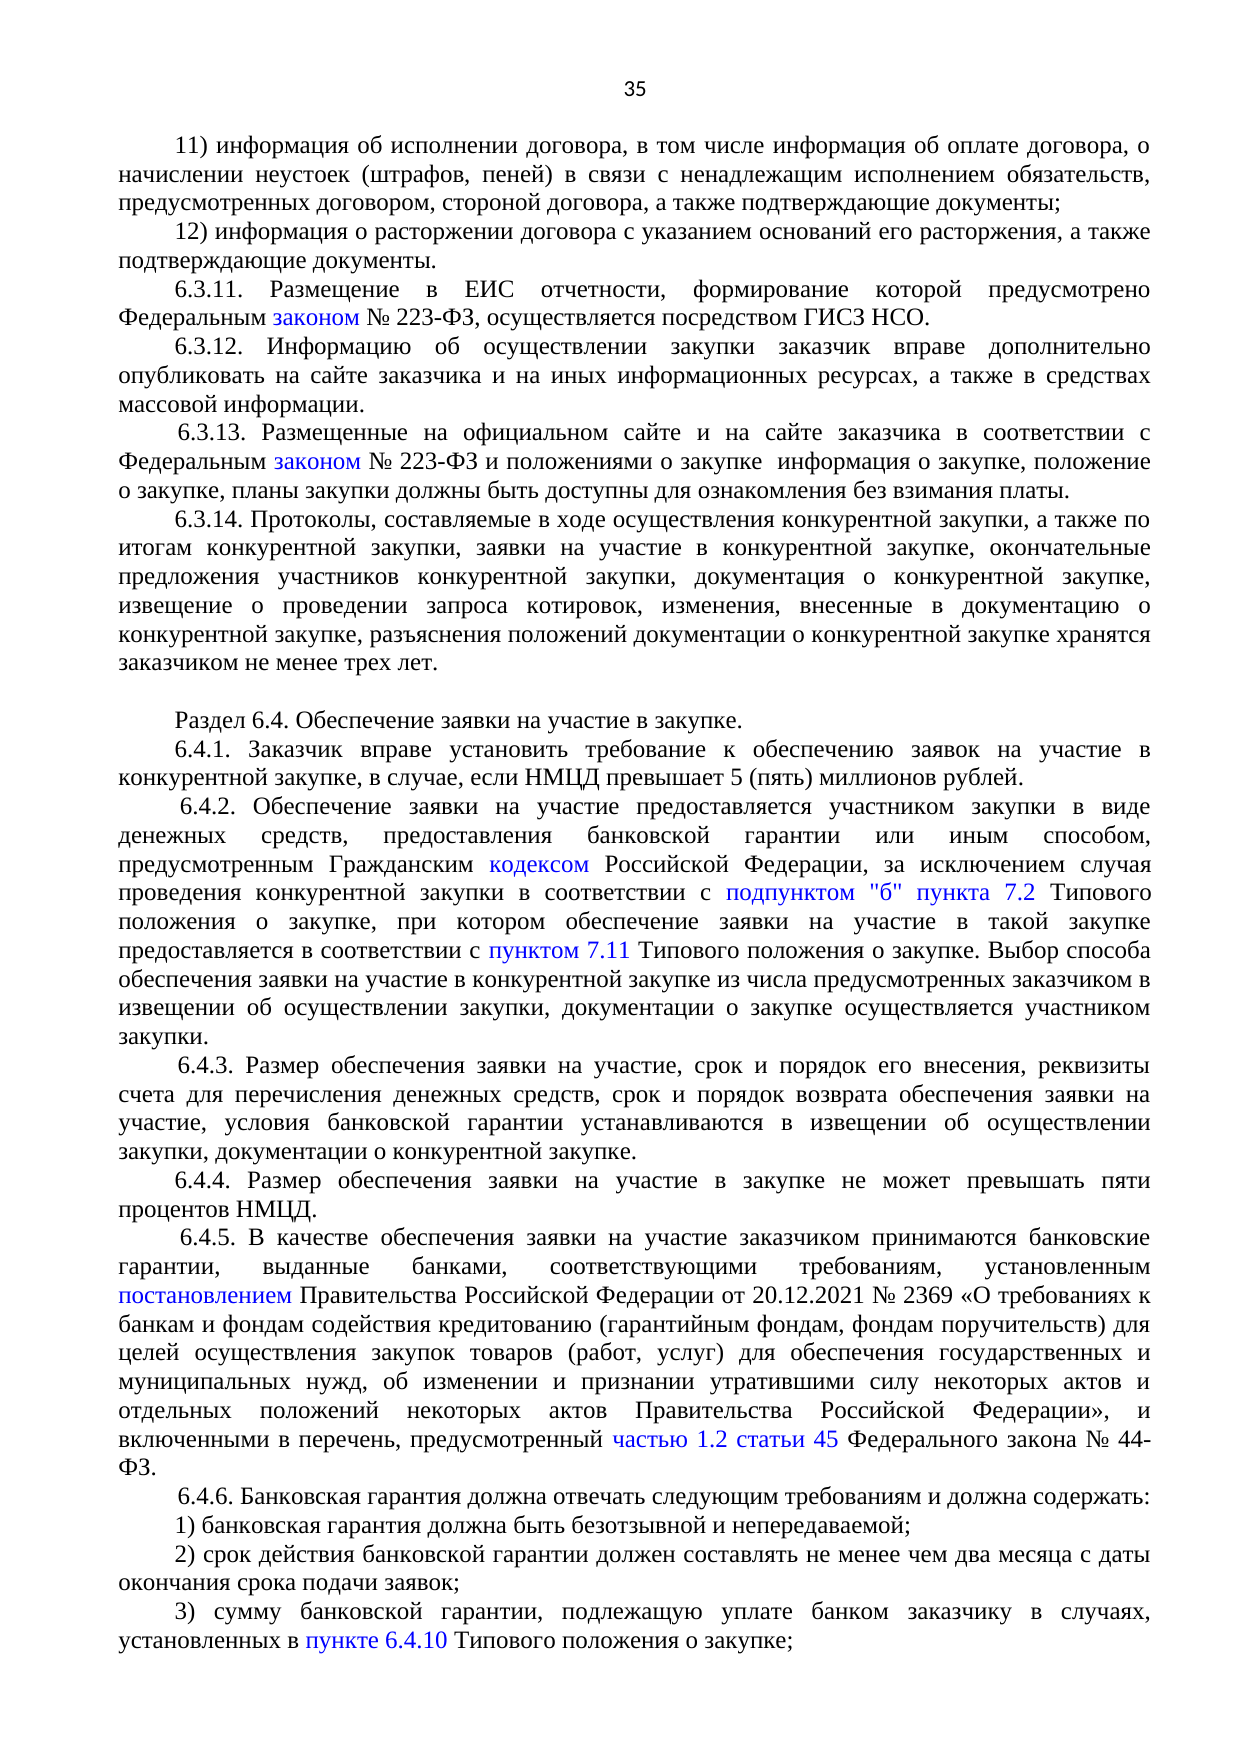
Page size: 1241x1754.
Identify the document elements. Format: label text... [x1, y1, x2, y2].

text 1) банковская гарантия должна быть безотзывной и непередаваемой; [118, 1510, 1152, 1539]
text 6.4.4. Размер обеспечения заявки на участие в закупке не может превышать пяти процентов НМЦД. [118, 1165, 1152, 1222]
text 6.3.13. Размещенные на официальном сайте и на сайте заказчика в соответствии с Федеральным законом № 223-ФЗ и положениями о закупке информация о закупке, положение о закупке, планы закупки должны быть доступны для ознакомления без взимания платы. [118, 417, 1152, 504]
text 6.4.6. Банковская гарантия должна отвечать следующим требованиям и должна содержать: [118, 1481, 1152, 1510]
text 6.4.3. Размер обеспечения заявки на участие, срок и порядок его внесения, реквизиты счета для перечисления денежных средств, срок и порядок возврата обеспечения заявки на участие, условия банковской гарантии устанавливаются в извещении об осуществлении закупки, документации о конкурентной закупке. [118, 1050, 1152, 1165]
title Раздел 6.4. Обеспечение заявки на участие в закупке. [118, 705, 1152, 734]
text 3) сумму банковской гарантии, подлежащую уплате банком заказчику в случаях, установленных в пункте 6.4.10 Типового положения о закупке; [118, 1596, 1152, 1654]
text 6.3.12. Информацию об осуществлении закупки заказчик вправе дополнительно опубликовать на сайте заказчика и на иных информационных ресурсах, а также в средствах массовой информации. [118, 331, 1152, 417]
text 6.3.11. Размещение в ЕИС отчетности, формирование которой предусмотрено Федеральным законом № 223-ФЗ, осуществляется посредством ГИСЗ НСО. [118, 274, 1152, 331]
text 6.4.5. В качестве обеспечения заявки на участие заказчиком принимаются банковские гарантии, выданные банками, соответствующими требованиям, установленным постановлением Правительства Российской Федерации от 20.12.2021 № 2369 «О требованиях к банкам и фондам содействия кредитованию (гарантийным фондам, фондам поручительств) для целей осуществления закупок товаров (работ, услуг) для обеспечения государственных и муниципальных нужд, об изменении и признании утратившими силу некоторых актов и отдельных положений некоторых актов Правительства Российской Федерации», и включенными в перечень, предусмотренный частью 1.2 статьи 45 Федерального закона № 44-ФЗ. [118, 1222, 1152, 1481]
text 11) информация об исполнении договора, в том числе информация об оплате договора, о начислении неустоек (штрафов, пеней) в связи с ненадлежащим исполнением обязательств, предусмотренных договором, стороной договора, а также подтверждающие документы; [118, 130, 1152, 216]
text 2) срок действия банковской гарантии должен составлять не менее чем два месяца с даты окончания срока подачи заявок; [118, 1539, 1152, 1596]
text 12) информация о расторжении договора с указанием оснований его расторжения, а также подтверждающие документы. [118, 216, 1152, 274]
text 6.4.1. Заказчик вправе установить требование к обеспечению заявок на участие в конкурентной закупке, в случае, если НМЦД превышает 5 (пять) миллионов рублей. [118, 734, 1152, 791]
text 6.4.2. Обеспечение заявки на участие предоставляется участником закупки в виде денежных средств, предоставления банковской гарантии или иным способом, предусмотренным Гражданским кодексом Российской Федерации, за исключением случая проведения конкурентной закупки в соответствии с подпунктом "б" пункта 7.2 Типового положения о закупке, при котором обеспечение заявки на участие в такой закупке предоставляется в соответствии с пунктом 7.11 Типового положения о закупке. Выбор способа обеспечения заявки на участие в конкурентной закупке из числа предусмотренных заказчиком в извещении об осуществлении закупки, документации о закупке осуществляется участником закупки. [118, 791, 1152, 1050]
text 6.3.14. Протоколы, составляемые в ходе осуществления конкурентной закупки, а также по итогам конкурентной закупки, заявки на участие в конкурентной закупке, окончательные предложения участников конкурентной закупки, документация о конкурентной закупке, извещение о проведении запроса котировок, изменения, внесенные в документацию о конкурентной закупке, разъяснения положений документации о конкурентной закупке хранятся заказчиком не менее трех лет. [118, 504, 1152, 676]
